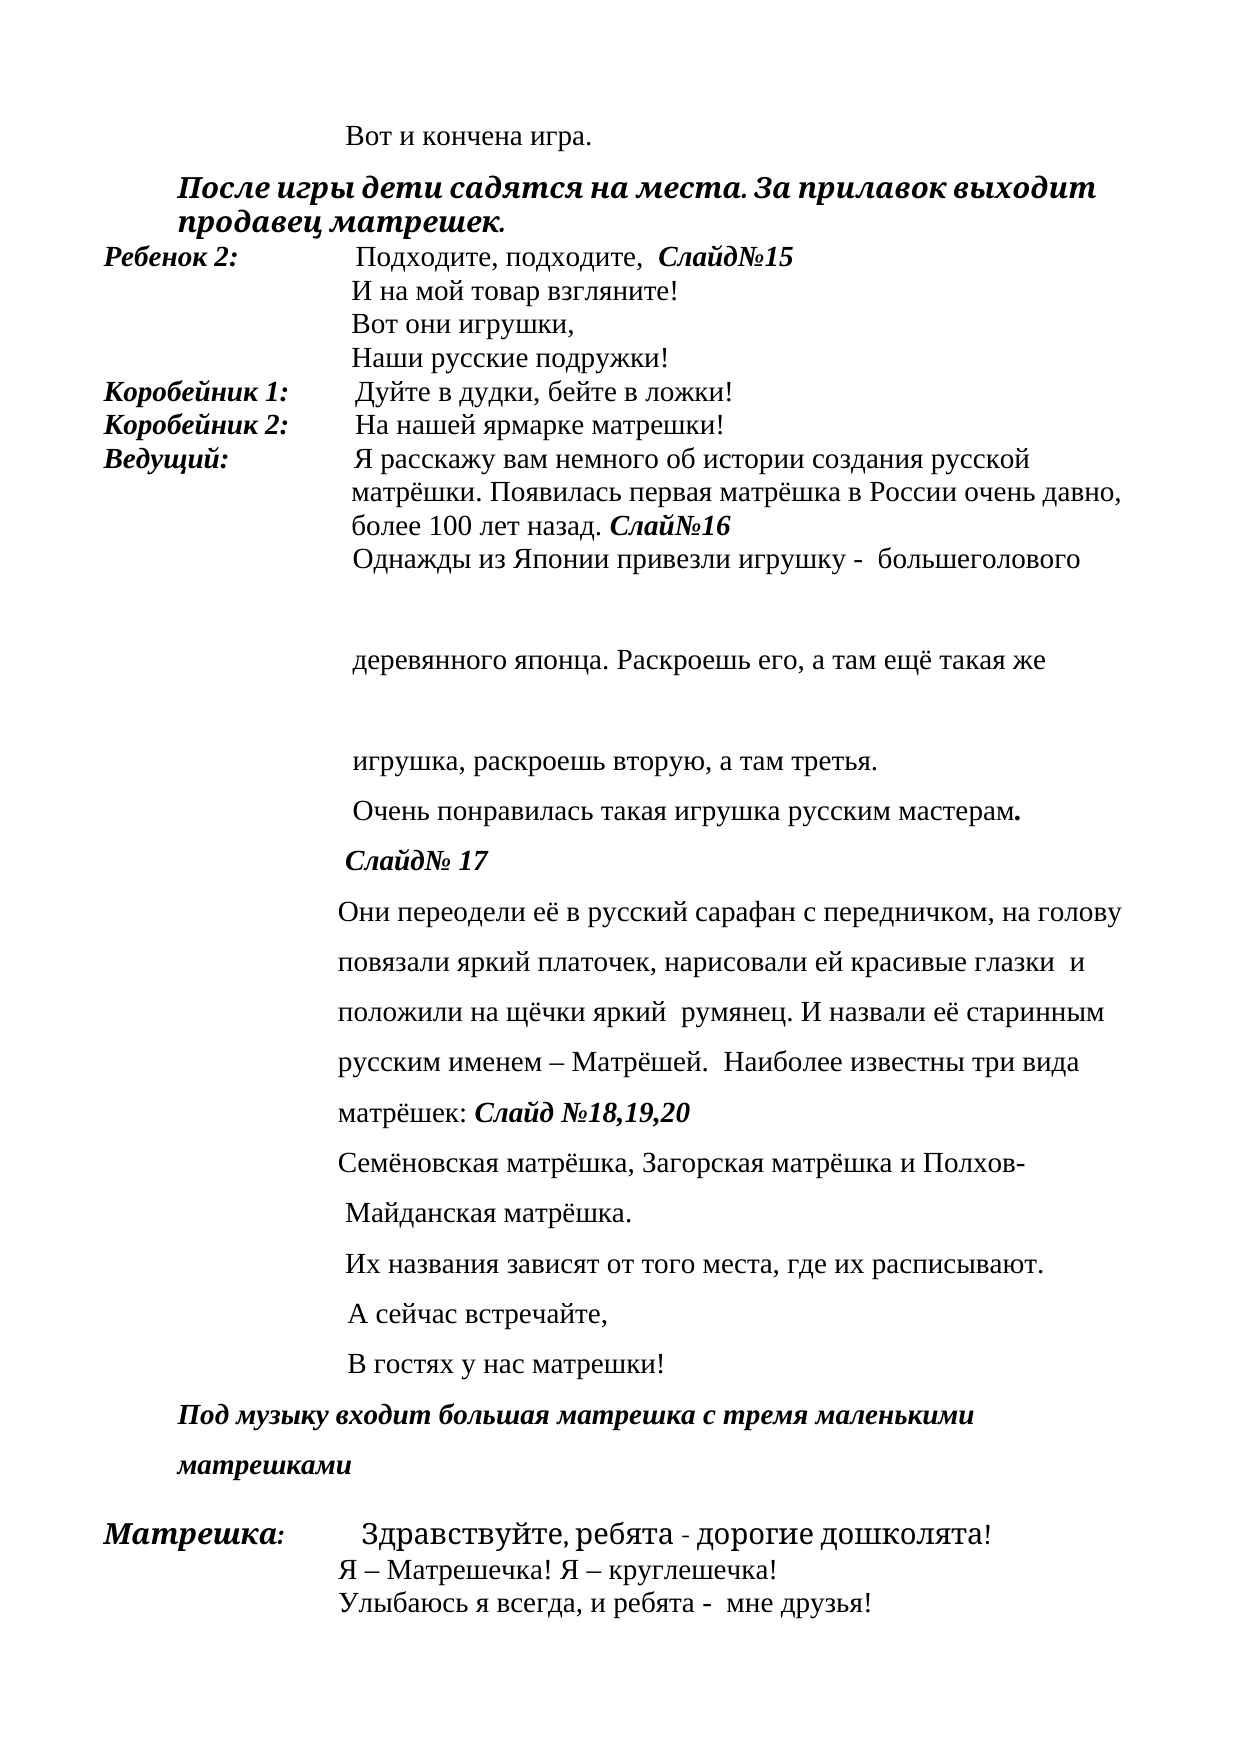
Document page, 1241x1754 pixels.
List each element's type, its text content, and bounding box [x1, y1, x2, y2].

text Однажды из Японии привезли игрушку - большеголового деревянного японца. Раскроешь его, а там ещё такая же игрушка, раскроешь вторую, а там третья. Очень понравилась такая игрушка русским мастерам. Слайд№ 17 [177, 541, 1167, 877]
list Улыбаюсь я всегда, и ребята - мне друзья! [207, 1585, 1152, 1619]
text Ведущий: Я расскажу вам немного об истории создания русской матрёшки. Появилась первая матрёшка в России очень давно, более 100 лет назад. Слай№16 [103, 441, 1152, 541]
text Под музыку входит большая матрешка с тремя маленькими матрешками [177, 1397, 1152, 1481]
text Ребенок 2: Подходите, подходите, Слайд№15 И на мой товар взгляните! Вот они игрушки, Наши русские подружки! [103, 239, 1152, 374]
text Семёновская матрёшка, Загорская матрёшка и Полхов- Майданская матрёшка. [177, 1145, 1152, 1229]
text Коробейник 1: Дуйте в дудки, бейте в ложки! Коробейник 2: На нашей ярмарке матрешки! [103, 374, 1152, 441]
list Я – Матрешечка! Я – круглешечка! [207, 1552, 1152, 1585]
list Вот и кончена игра. [207, 118, 1152, 152]
text Их названия зависят от того места, где их расписывают. А сейчас встречайте, В гостях у нас матрешки! [177, 1246, 1152, 1380]
text Они переодели её в русский сарафан с передничком, на голову повязали яркий платочек, нарисовали ей красивые глазки и положили на щёчки яркий румянец. И назвали её старинным русским именем – Матрёшей. Наиболее известны три вида матрёшек: Слайд №18,19,20 [177, 894, 1152, 1128]
subtitle Матрешка: Здравствуйте, ребята - дорогие дошколята! [103, 1518, 1152, 1552]
subtitle После игры дети садятся на места. За прилавок выходит продавец матрешек. [177, 172, 1152, 239]
